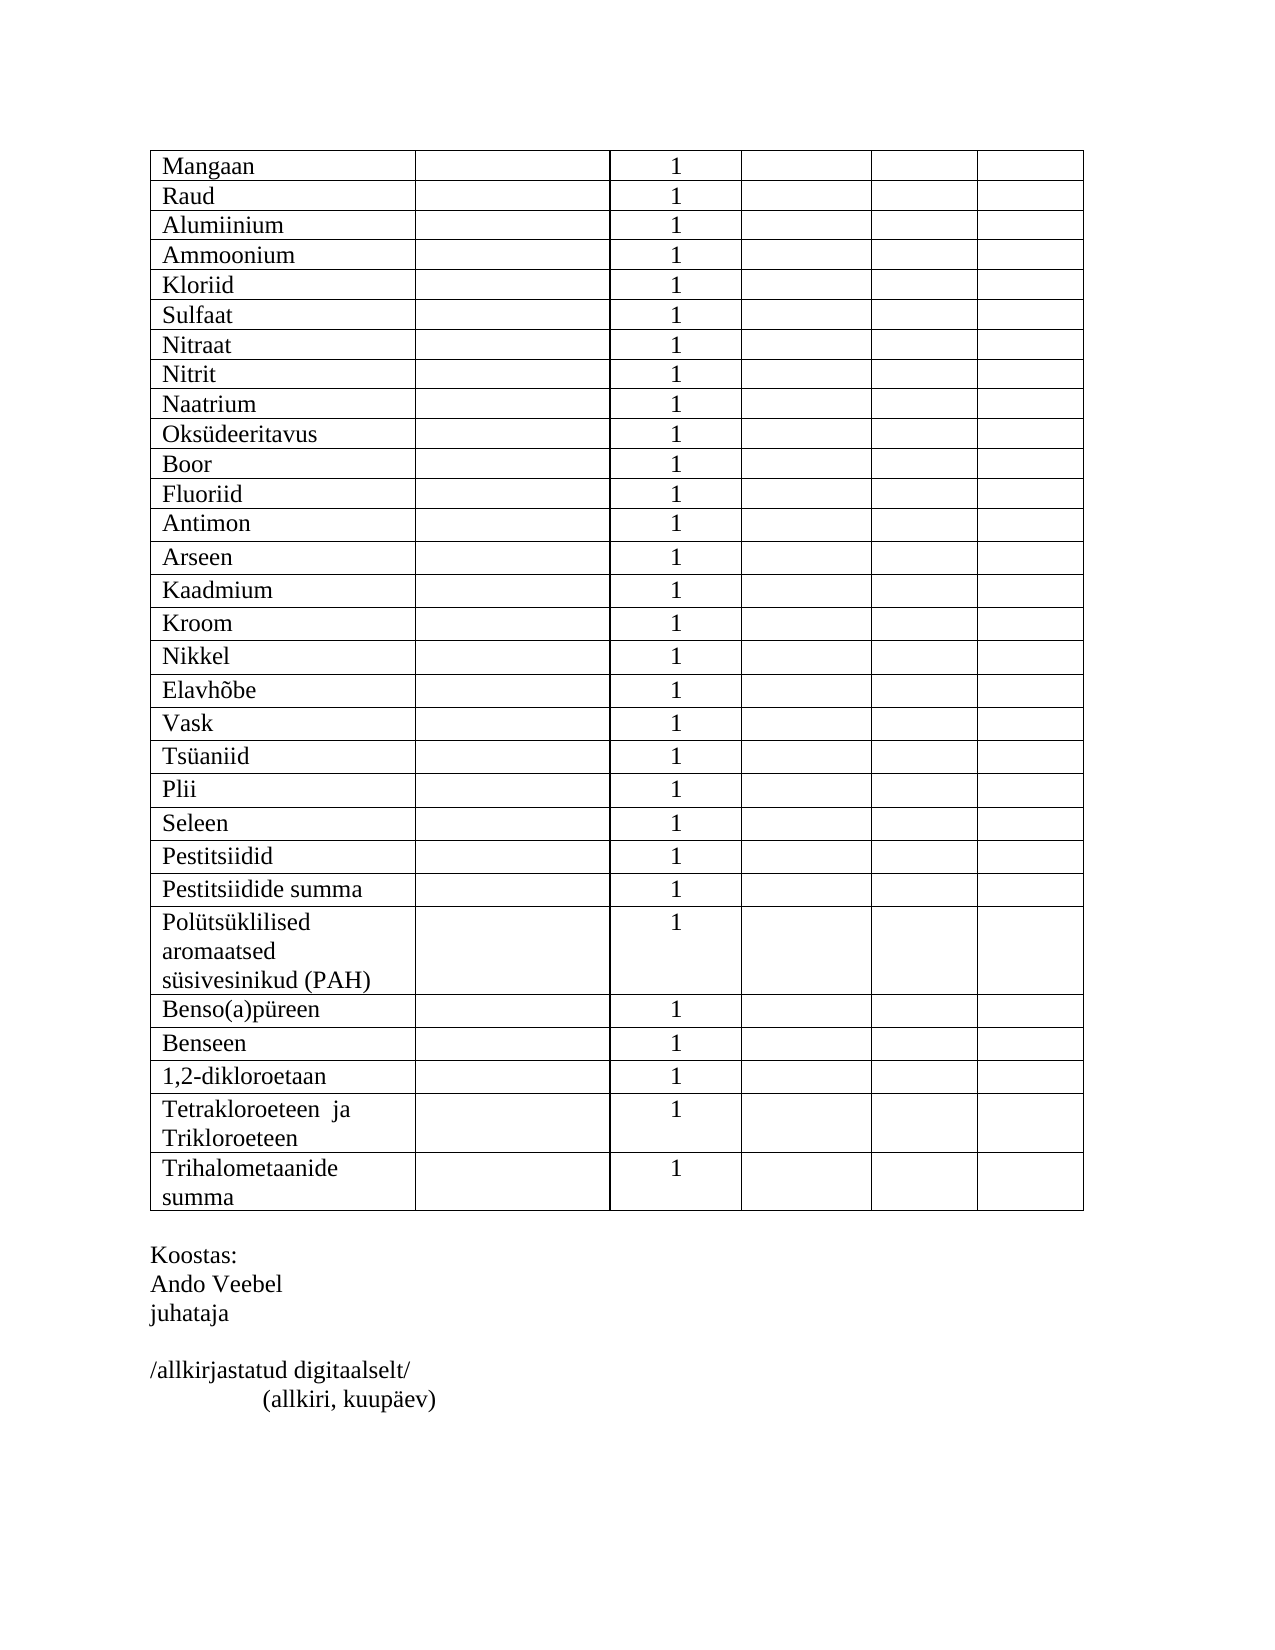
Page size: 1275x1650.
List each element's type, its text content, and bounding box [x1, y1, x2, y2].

table_cell [742, 575, 871, 607]
table_cell [742, 389, 871, 418]
table_cell [872, 330, 977, 358]
table_cell [872, 509, 977, 541]
table_cell [978, 360, 1083, 388]
table_cell Tsüaniid [151, 741, 415, 773]
table_cell [416, 300, 609, 329]
table_cell [872, 841, 977, 873]
table_cell [978, 741, 1083, 773]
table_cell [978, 995, 1083, 1027]
table_cell [742, 675, 871, 707]
table_cell [872, 708, 977, 740]
table_cell [742, 1061, 871, 1093]
table_cell Nitrit [151, 360, 415, 388]
table_cell Arseen [151, 542, 415, 574]
table_cell 1 [611, 211, 741, 239]
table_cell [872, 270, 977, 299]
table_cell 1 [611, 608, 741, 640]
table_cell Vask [151, 708, 415, 740]
table_cell [416, 211, 609, 239]
table_cell [872, 774, 977, 807]
table_cell [742, 995, 871, 1027]
table_cell 1 [611, 449, 741, 478]
table_cell Benseen [151, 1028, 415, 1060]
table_cell [978, 874, 1083, 906]
table_cell 1 [611, 181, 741, 209]
table_cell [416, 841, 609, 873]
table_cell [978, 841, 1083, 873]
table_cell Antimon [151, 509, 415, 541]
table_cell Sulfaat [151, 300, 415, 329]
table_cell [742, 774, 871, 807]
table_cell 1 [611, 360, 741, 388]
table_cell [742, 1153, 871, 1210]
table_cell [872, 360, 977, 388]
table_cell Fluoriid [151, 479, 415, 507]
table_cell [416, 270, 609, 299]
table_cell [742, 300, 871, 329]
table_cell [742, 240, 871, 269]
table_cell [978, 774, 1083, 807]
table_cell [978, 1028, 1083, 1060]
table_cell [416, 240, 609, 269]
table_cell Alumiinium [151, 211, 415, 239]
table_cell [742, 479, 871, 507]
table_cell 1 [611, 841, 741, 873]
table_cell [872, 608, 977, 640]
table_cell [742, 608, 871, 640]
table_cell [978, 270, 1083, 299]
table_cell Polütsüklilised aromaatsed süsivesinikud (PAH) [151, 907, 415, 993]
table_cell [416, 360, 609, 388]
table_cell 1 [611, 509, 741, 541]
text Koostas: [150, 1240, 1125, 1269]
table_cell Elavhõbe [151, 675, 415, 707]
table_cell [416, 330, 609, 358]
table_cell [872, 741, 977, 773]
table_cell 1,2-dikloroetaan [151, 1061, 415, 1093]
table_cell 1 [611, 240, 741, 269]
table_cell Pestitsiidide summa [151, 874, 415, 906]
table_cell Seleen [151, 808, 415, 840]
table_cell 1 [611, 874, 741, 906]
table_cell Pestitsiidid [151, 841, 415, 873]
table_cell [978, 240, 1083, 269]
table_cell [978, 675, 1083, 707]
table_cell [978, 330, 1083, 358]
table_cell [416, 181, 609, 209]
table_cell 1 [611, 675, 741, 707]
table_cell [416, 509, 609, 541]
table_cell [416, 808, 609, 840]
table_cell [742, 708, 871, 740]
table_cell [872, 1028, 977, 1060]
table_cell [872, 240, 977, 269]
table_cell Kaadmium [151, 575, 415, 607]
text juhataja [150, 1298, 1125, 1326]
table_cell [416, 151, 609, 180]
table_cell 1 [611, 300, 741, 329]
table_cell [872, 181, 977, 209]
table_cell [416, 389, 609, 418]
table_cell [416, 1061, 609, 1093]
table_cell 1 [611, 479, 741, 507]
text (allkiri, kuupäev) [150, 1384, 1125, 1413]
table_cell [978, 211, 1083, 239]
table_cell [742, 641, 871, 674]
table_cell [978, 300, 1083, 329]
table_cell [742, 808, 871, 840]
table_cell 1 [611, 1094, 741, 1152]
table_cell [416, 907, 609, 993]
table_cell 1 [611, 774, 741, 807]
table_cell [742, 509, 871, 541]
table_cell 1 [611, 1028, 741, 1060]
table_cell [742, 741, 871, 773]
table_cell [978, 479, 1083, 507]
table_cell [416, 1028, 609, 1060]
text Ando Veebel [150, 1269, 1125, 1298]
table_cell [416, 542, 609, 574]
table_cell Ammoonium [151, 240, 415, 269]
table_cell [978, 608, 1083, 640]
table_cell Tetrakloroeteen ja Trikloroeteen [151, 1094, 415, 1152]
table_cell [978, 575, 1083, 607]
text /allkirjastatud digitaalselt/ [150, 1355, 1125, 1384]
table_cell Trihalometaanide summa [151, 1153, 415, 1210]
table_cell [872, 479, 977, 507]
table_cell [978, 1153, 1083, 1210]
table_cell 1 [611, 575, 741, 607]
table_cell [742, 841, 871, 873]
table_cell [416, 675, 609, 707]
table_cell Naatrium [151, 389, 415, 418]
table_cell Mangaan [151, 151, 415, 180]
table_cell [416, 874, 609, 906]
table_cell [416, 774, 609, 807]
table_cell 1 [611, 708, 741, 740]
table_cell [978, 449, 1083, 478]
table_cell [416, 575, 609, 607]
table_cell [742, 330, 871, 358]
table_cell [742, 1094, 871, 1152]
table_cell [872, 874, 977, 906]
table_cell [742, 542, 871, 574]
table_cell Nitraat [151, 330, 415, 358]
table_cell 1 [611, 419, 741, 448]
table_cell 1 [611, 542, 741, 574]
table_cell 1 [611, 808, 741, 840]
table_cell [872, 675, 977, 707]
table_cell Oksüdeeritavus [151, 419, 415, 448]
table_cell [978, 389, 1083, 418]
table_cell [742, 1028, 871, 1060]
table_cell [872, 449, 977, 478]
table_cell [978, 708, 1083, 740]
table_cell [742, 907, 871, 993]
table_cell Plii [151, 774, 415, 807]
table_cell [872, 1061, 977, 1093]
table_cell [416, 1094, 609, 1152]
table_cell Benso(a)püreen [151, 995, 415, 1027]
table_cell [872, 151, 977, 180]
table_cell [872, 641, 977, 674]
table_cell 1 [611, 1153, 741, 1210]
table_cell [872, 211, 977, 239]
table_cell [872, 389, 977, 418]
table_cell [978, 808, 1083, 840]
table_cell [872, 300, 977, 329]
table_cell [416, 741, 609, 773]
table_cell [978, 907, 1083, 993]
table_cell [416, 1153, 609, 1210]
table_cell 1 [611, 741, 741, 773]
table_cell 1 [611, 1061, 741, 1093]
table_cell Kroom [151, 608, 415, 640]
table_cell [742, 449, 871, 478]
table_cell [416, 641, 609, 674]
table_cell [872, 907, 977, 993]
table_cell [416, 995, 609, 1027]
table_cell 1 [611, 641, 741, 674]
table_cell [742, 151, 871, 180]
table_cell Raud [151, 181, 415, 209]
table_cell [978, 419, 1083, 448]
table_cell [872, 995, 977, 1027]
table_cell [978, 151, 1083, 180]
table_cell [872, 575, 977, 607]
table_cell [416, 419, 609, 448]
table_cell [978, 1094, 1083, 1152]
table_cell Boor [151, 449, 415, 478]
table_cell 1 [611, 907, 741, 993]
table_cell 1 [611, 151, 741, 180]
table_cell [742, 419, 871, 448]
table_cell [742, 211, 871, 239]
table_cell [742, 360, 871, 388]
table_cell [978, 181, 1083, 209]
table_cell [416, 708, 609, 740]
table_cell [416, 608, 609, 640]
table_cell [872, 542, 977, 574]
table_cell 1 [611, 330, 741, 358]
table_cell [416, 479, 609, 507]
table_cell Nikkel [151, 641, 415, 674]
table_cell [416, 449, 609, 478]
table_cell [978, 509, 1083, 541]
table_cell 1 [611, 995, 741, 1027]
table_cell [742, 270, 871, 299]
table_cell 1 [611, 270, 741, 299]
table_cell 1 [611, 389, 741, 418]
table_cell [742, 874, 871, 906]
table_cell [872, 808, 977, 840]
table_cell [978, 1061, 1083, 1093]
table_cell [872, 1094, 977, 1152]
table_cell [978, 641, 1083, 674]
table_cell [872, 419, 977, 448]
table_cell Kloriid [151, 270, 415, 299]
table_cell [872, 1153, 977, 1210]
table_cell [978, 542, 1083, 574]
table_cell [742, 181, 871, 209]
